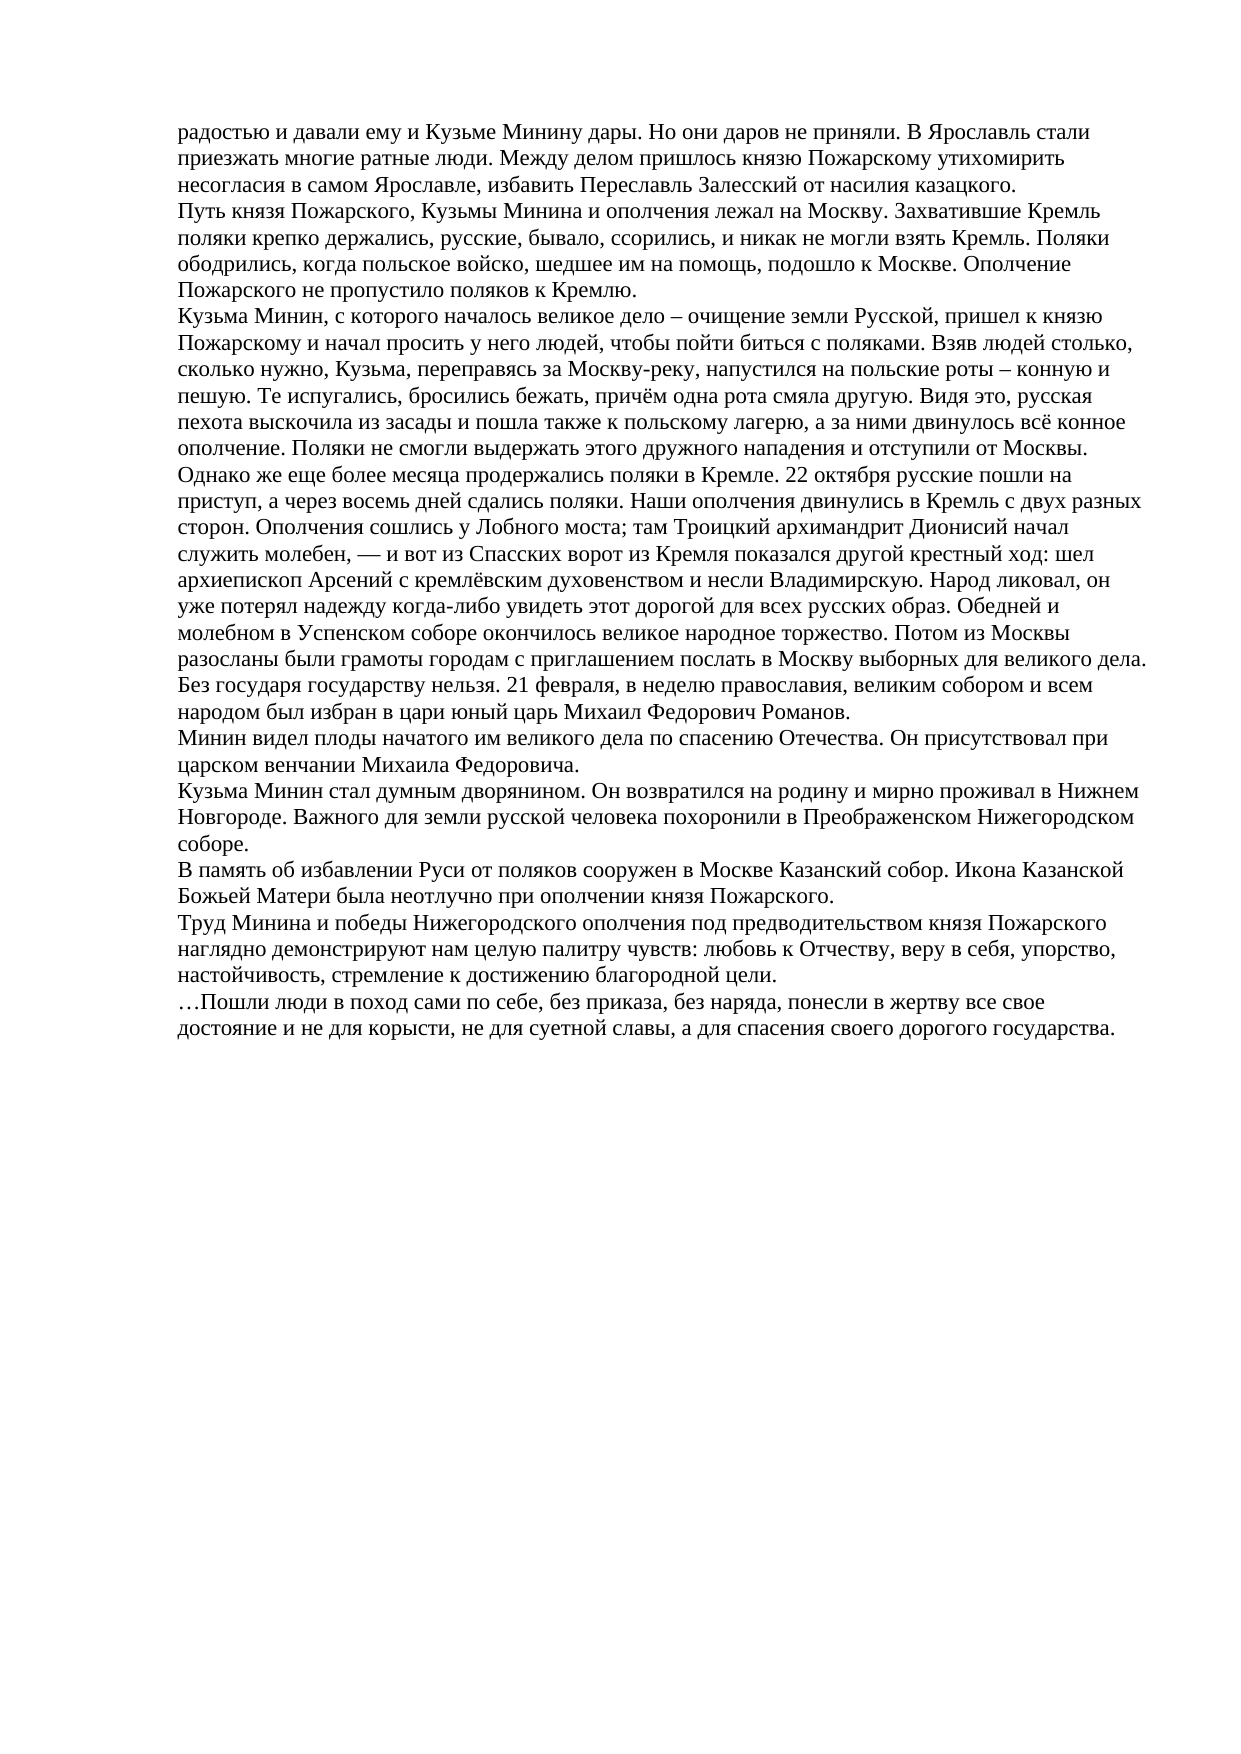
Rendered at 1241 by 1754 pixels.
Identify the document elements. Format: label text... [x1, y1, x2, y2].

text Путь князя Пожарского, Кузьмы Минина и ополчения лежал на Москву. Захватившие Кремль поляки крепко держались, русские, бывало, ссорились, и никак не могли взять Кремль. Поляки ободрились, когда польское войско, шедшее им на помощь, подошло к Москве. Ополчение Пожарского не пропустило поляков к Кремлю. [177, 197, 1152, 303]
text Кузьма Минин стал думным дворянином. Он возвратился на родину и мирно проживал в Нижнем Новгороде. Важного для земли русской человека похоронили в Преображенском Нижегородском соборе. [177, 777, 1152, 856]
text Однако же еще более месяца продержались поляки в Кремле. 22 октября русские пошли на приступ, а через восемь дней сдались поляки. Наши ополчения двинулись в Кремль с двух разных сторон. Ополчения сошлись у Лобного моста; там Троицкий архимандрит Дионисий начал служить молебен, — и вот из Спасских ворот из Кремля показался другой крестный ход: шел архиепископ Арсений с кремлёвским духовенством и несли Владимирскую. Народ ликовал, он уже потерял надежду когда-либо увидеть этот дорогой для всех русских образ. Обедней и молебном в Успенском соборе окончилось великое народное торжество. Потом из Москвы разосланы были грамоты городам с приглашением послать в Москву выборных для великого дела. Без государя государству нельзя. 21 февраля, в неделю православия, великим собором и всем народом был избран в цари юный царь Михаил Федорович Романов. [177, 461, 1152, 724]
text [177, 118, 1152, 197]
text Минин видел плоды начатого им великого дела по спасению Отечества. Он присутствовал при царском венчании Михаила Федоровича. [177, 724, 1152, 777]
text Кузьма Минин, с которого началось великое дело – очищение земли Русской, пришел к князю Пожарскому и начал просить у него людей, чтобы пойти биться с поляками. Взяв людей столько, сколько нужно, Кузьма, переправясь за Москву-реку, напустился на польские роты – конную и пешую. Те испугались, бросились бежать, причём одна рота смяла другую. Видя это, русская пехота выскочила из засады и пошла также к польскому лагерю, а за ними двинулось всё конное ополчение. Поляки не смогли выдержать этого дружного нападения и отступили от Москвы. [177, 303, 1152, 461]
text …Пошли люди в поход сами по себе, без приказа, без наряда, понесли в жертву все свое достояние и не для корысти, не для суетной славы, а для спасения своего дорогого государства. [177, 988, 1152, 1041]
text Труд Минина и победы Нижегородского ополчения под предводительством князя Пожарского наглядно демонстрируют нам целую палитру чувств: любовь к Отчеству, веру в себя, упорство, настойчивость, стремление к достижению благородной цели. [177, 909, 1152, 988]
text В память об избавлении Руси от поляков сооружен в Москве Казанский собор. Икона Казанской Божьей Матери была неотлучно при ополчении князя Пожарского. [177, 856, 1152, 909]
